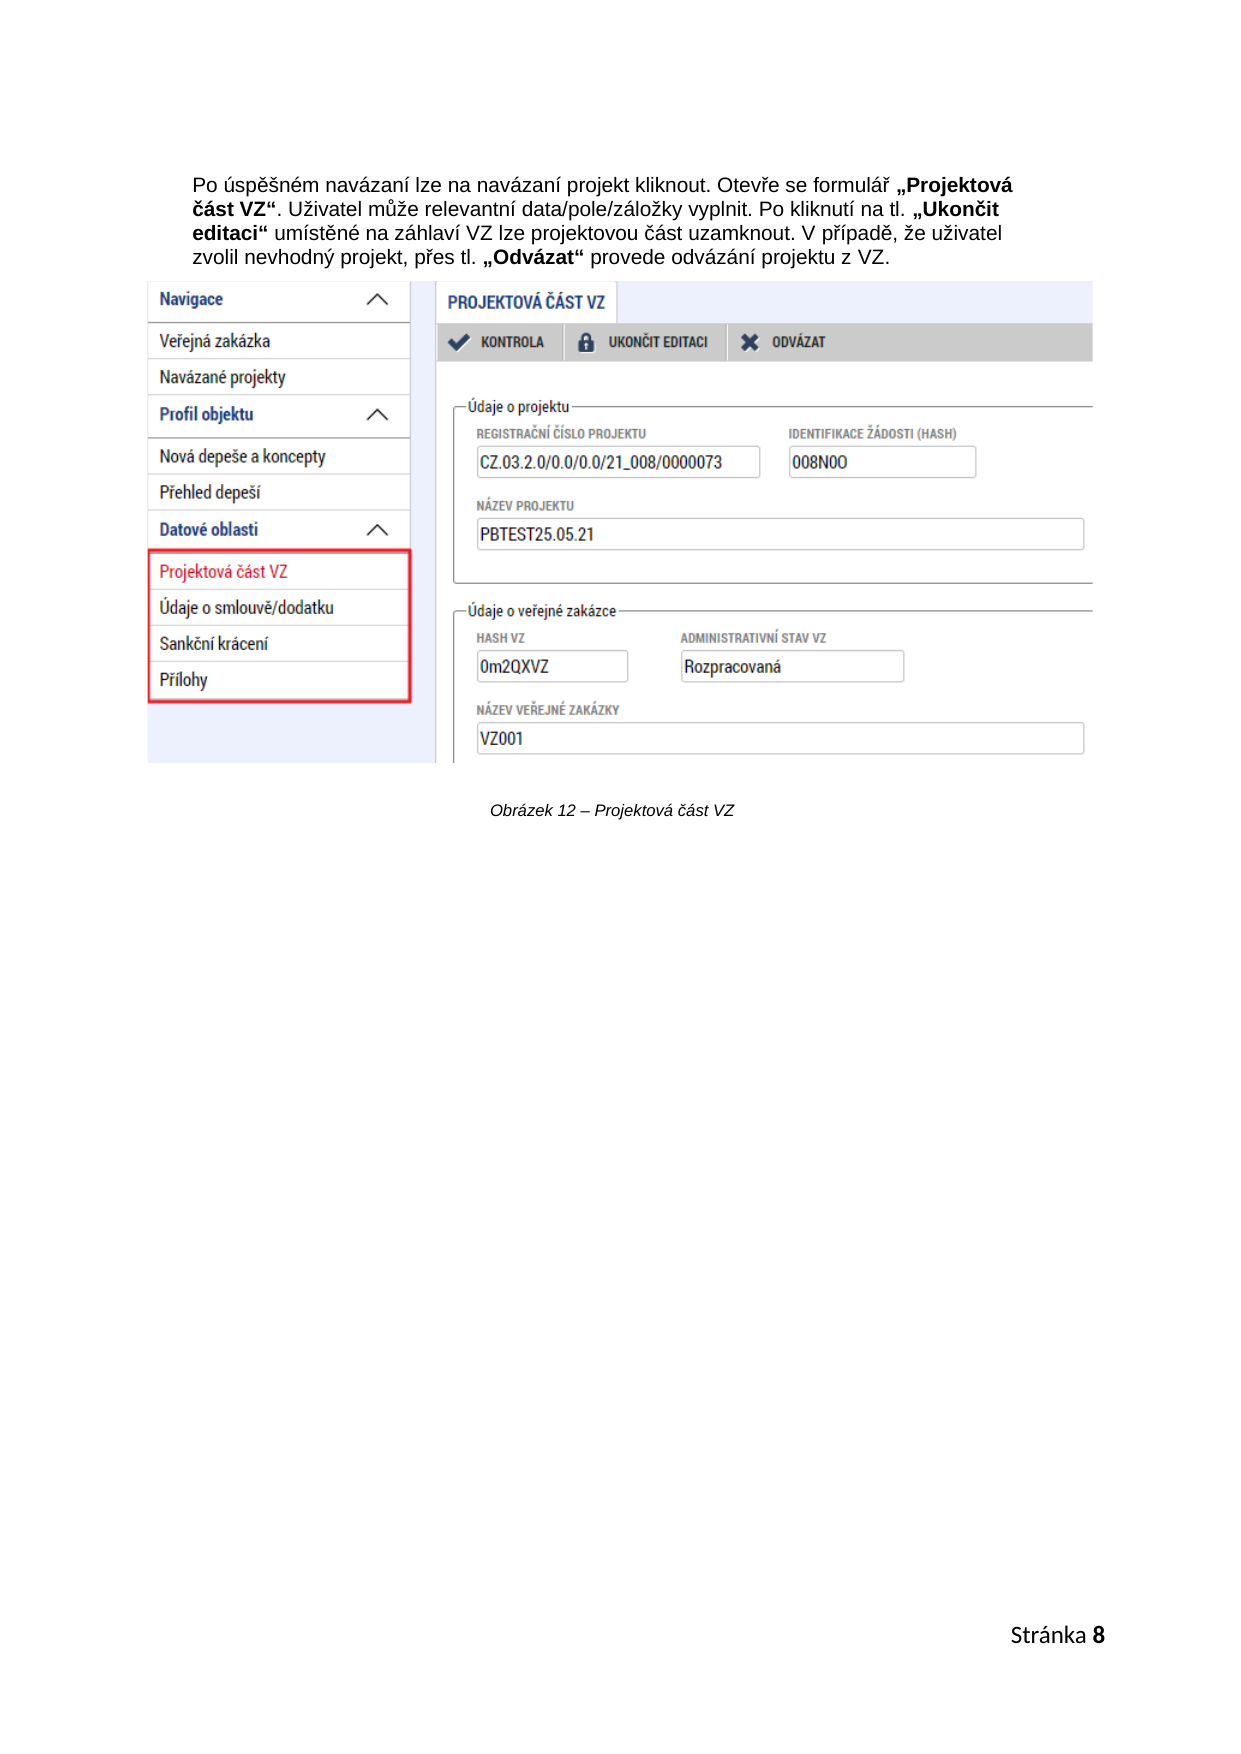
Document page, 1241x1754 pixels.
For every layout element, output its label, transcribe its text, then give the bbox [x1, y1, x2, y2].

text Po úspěšném navázaní lze na navázaní projekt kliknout. Otevře se formulář „Projektová část VZ“. Uživatel může relevantní data/pole/záložky vyplnit. Po kliknutí na tl. „Ukončit editaci“ umístěné na záhlaví VZ lze projektovou část uzamknout. V případě, že uživatel zvolil nevhodný projekt, přes tl. „Odvázat“ provede odvázání projektu z VZ. [192, 173, 1033, 268]
text Obrázek 12 – Projektová část VZ [192, 801, 1033, 820]
picture [147, 281, 1093, 763]
